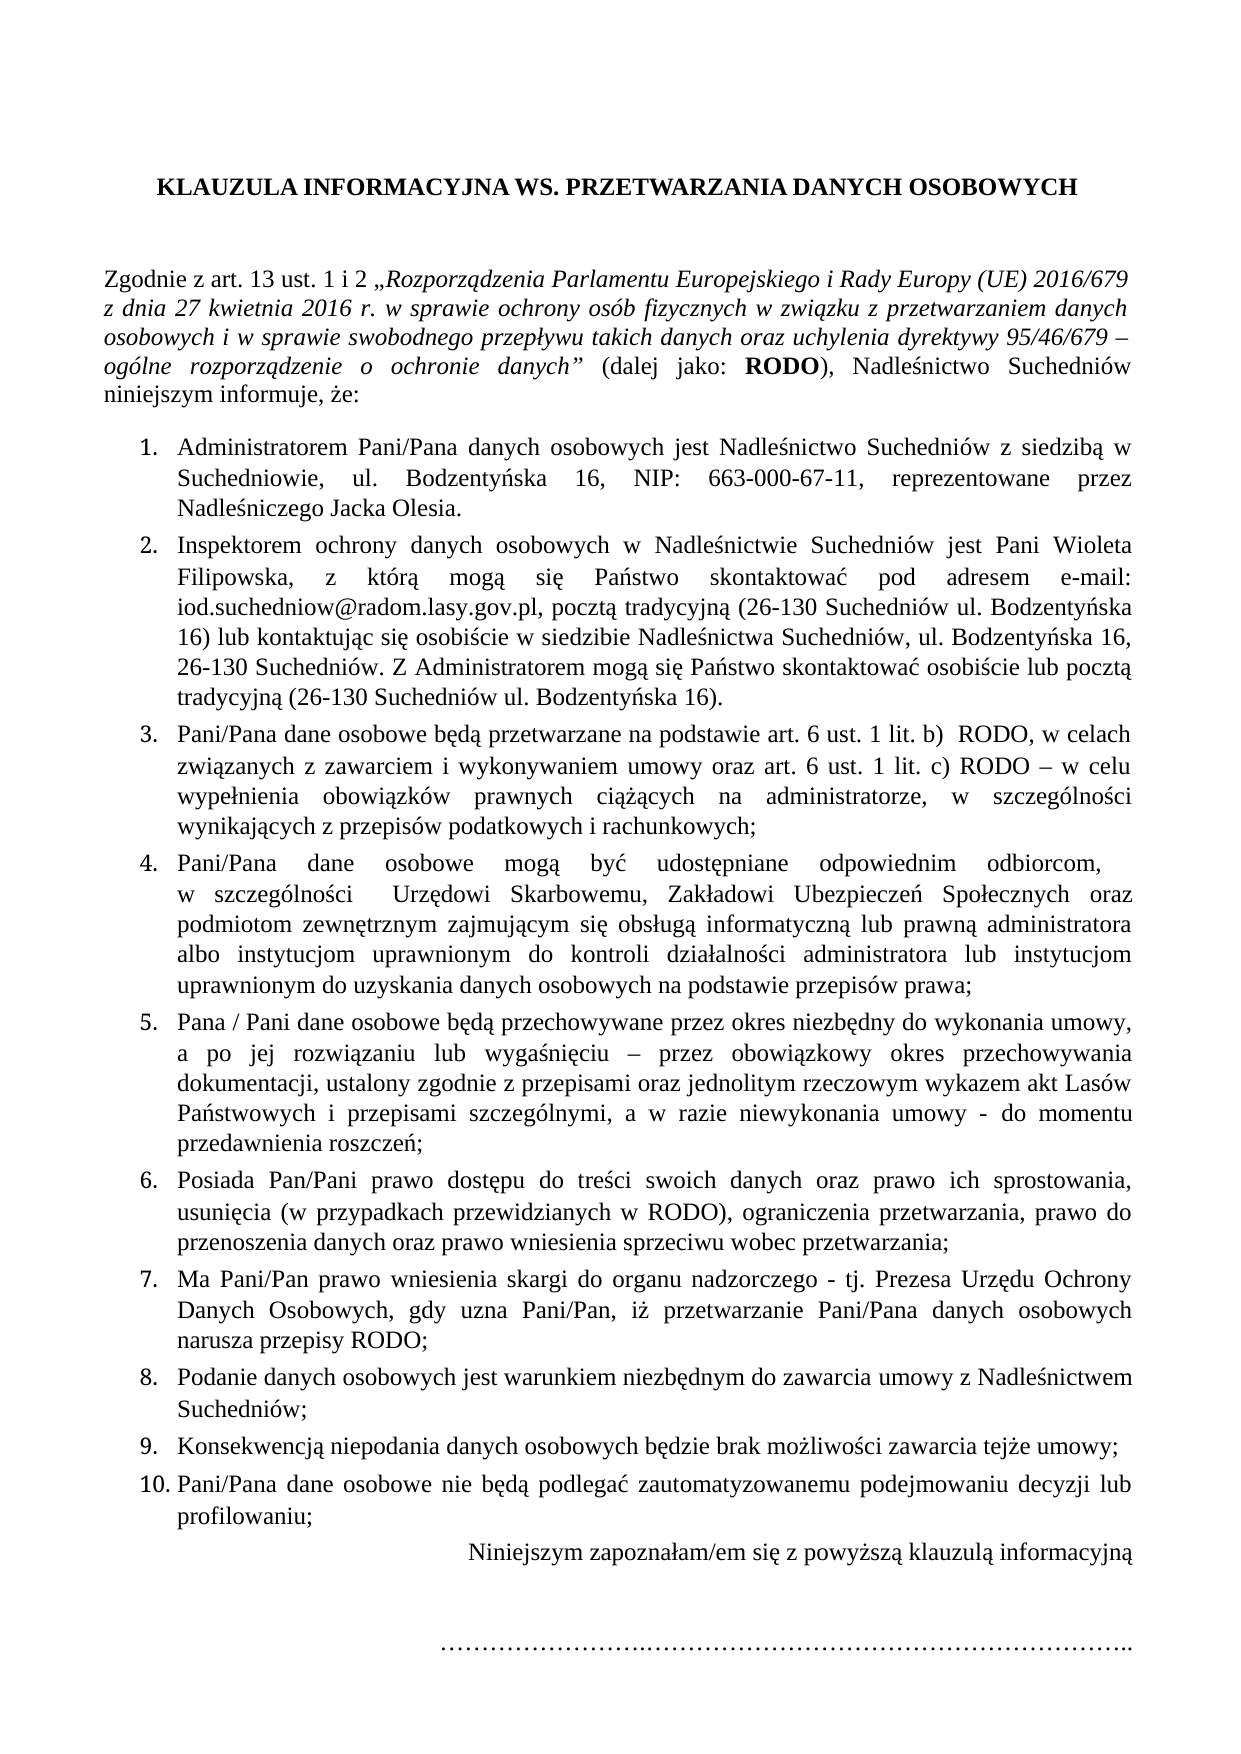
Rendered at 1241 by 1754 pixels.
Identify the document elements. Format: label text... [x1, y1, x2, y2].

list Pani/Pana dane osobowe mogą być udostępniane odpowiednim odbiorcom, w szczególności Urzędowi Skarbowemu, Zakładowi Ubezpieczeń Społecznych oraz podmiotom zewnętrznym zajmującym się obsługą informatyczną lub prawną administratora albo instytucjom uprawnionym do kontroli działalności administratora lub instytucjom uprawnionym do uzyskania danych osobowych na podstawie przepisów prawa; [139, 847, 1133, 998]
list Inspektorem ochrony danych osobowych w Nadleśnictwie Suchedniów jest Pani Wioleta Filipowska, z którą mogą się Państwo skontaktować pod adresem e-mail: iod.suchedniow@radom.lasy.gov.pl, pocztą tradycyjną (26-130 Suchedniów ul. Bodzentyńska 16) lub kontaktując się osobiście w siedzibie Nadleśnictwa Suchedniów, ul. Bodzentyńska 16, 26-130 Suchedniów. Z Administratorem mogą się Państwo skontaktować osobiście lub pocztą tradycyjną (26-130 Suchedniów ul. Bodzentyńska 16). [139, 529, 1133, 711]
list Konsekwencją niepodania danych osobowych będzie brak możliwości zawarcia tejże umowy; [139, 1430, 1133, 1461]
text Zgodnie z art. 13 ust. 1 i 2 „Rozporządzenia Parlamentu Europejskiego i Rady Europy (UE) 2016/679 z dnia 27 kwietnia 2016 r. w sprawie ochrony osób fizycznych w związku z przetwarzaniem danych osobowych i w sprawie swobodnego przepływu takich danych oraz uchylenia dyrektywy 95/46/679 – ogólne rozporządzenie o ochronie danych” (dalej jako: RODO), Nadleśnictwo Suchedniów niniejszym informuje, że: [103, 264, 1131, 408]
text KLAUZULA INFORMACYJNA WS. PRZETWARZANIA DANYCH OSOBOWYCH [103, 172, 1131, 200]
list Pana / Pani dane osobowe będą przechowywane przez okres niezbędny do wykonania umowy, a po jej rozwiązaniu lub wygaśnięciu – przez obowiązkowy okres przechowywania dokumentacji, ustalony zgodnie z przepisami oraz jednolitym rzeczowym wykazem akt Lasów Państwowych i przepisami szczególnymi, a w razie niewykonania umowy - do momentu przedawnienia roszczeń; [139, 1006, 1133, 1157]
list Ma Pani/Pan prawo wniesienia skargi do organu nadzorczego - tj. Prezesa Urzędu Ochrony Danych Osobowych, gdy uzna Pani/Pan, iż przetwarzanie Pani/Pana danych osobowych narusza przepisy RODO; [139, 1263, 1133, 1354]
list Posiada Pan/Pani prawo dostępu do treści swoich danych oraz prawo ich sprostowania, usunięcia (w przypadkach przewidzianych w RODO), ograniczenia przetwarzania, prawo do przenoszenia danych oraz prawo wniesienia sprzeciwu wobec przetwarzania; [139, 1164, 1133, 1256]
list Pani/Pana dane osobowe nie będą podlegać zautomatyzowanemu podejmowaniu decyzji lub profilowaniu; [139, 1468, 1133, 1530]
text Niniejszym zapoznałam/em się z powyższą klauzulą informacyjną [103, 1537, 1133, 1566]
list Podanie danych osobowych jest warunkiem niezbędnym do zawarcia umowy z Nadleśnictwem Suchedniów; [139, 1361, 1133, 1423]
list Administratorem Pani/Pana danych osobowych jest Nadleśnictwo Suchedniów z siedzibą w Suchedniowie, ul. Bodzentyńska 16, NIP: 663-000-67-11, reprezentowane przez Nadleśniczego Jacka Olesia. [139, 431, 1133, 522]
text …………………….………………………………………………….. [103, 1627, 1133, 1656]
list Pani/Pana dane osobowe będą przetwarzane na podstawie art. 6 ust. 1 lit. b) RODO, w celach związanych z zawarciem i wykonywaniem umowy oraz art. 6 ust. 1 lit. c) RODO – w celu wypełnienia obowiązków prawnych ciążących na administratorze, w szczególności wynikających z przepisów podatkowych i rachunkowych; [139, 718, 1133, 840]
